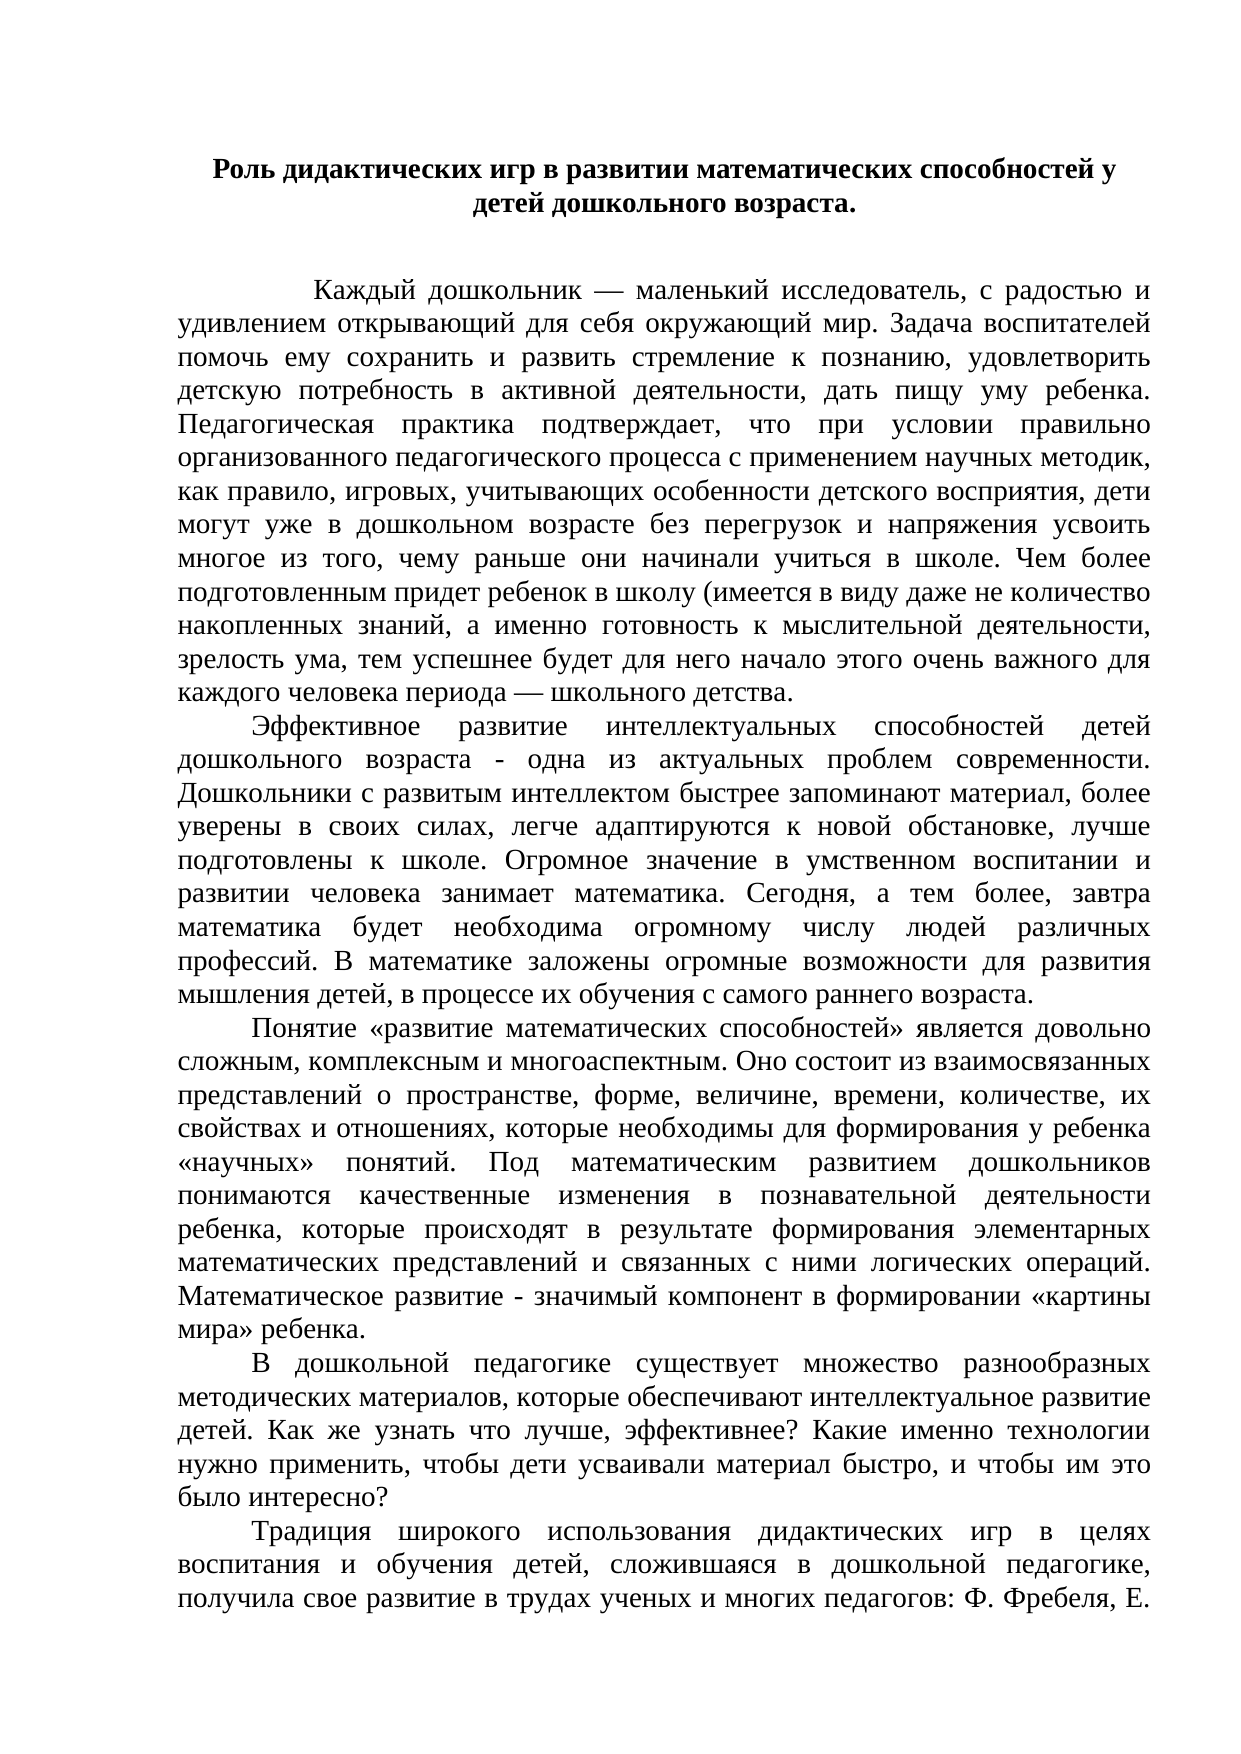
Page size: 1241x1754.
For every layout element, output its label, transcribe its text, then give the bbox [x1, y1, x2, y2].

text Эффективное развитие интеллектуальных способностей детей дошкольного возраста - одна из актуальных проблем современности. Дошкольники с развитым интеллектом быстрее запоминают материал, более уверены в своих силах, легче адаптируются к новой обстановке, лучше подготовлены к школе. Огромное значение в умственном воспитании и развитии человека занимает математика. Сегодня, а тем более, завтра математика будет необходима огромному числу людей различных профессий. В математике заложены огромные возможности для развития мышления детей, в процессе их обучения с самого раннего возраста. [177, 708, 1152, 1010]
text Роль дидактических игр в развитии математических способностей у детей дошкольного возраста. [177, 152, 1152, 219]
text Понятие «развитие математических способностей» является довольно сложным, комплексным и многоаспектным. Оно состоит из взаимосвязанных представлений о пространстве, форме, величине, времени, количестве, их свойствах и отношениях, которые необходимы для формирования у ребенка «научных» понятий. Под математическим развитием дошкольников понимаются качественные изменения в познавательной деятельности ребенка, которые происходят в результате формирования элементарных математических представлений и связанных с ними логических операций. Математическое развитие - значимый компонент в формировании «картины мира» ребенка. [177, 1010, 1152, 1345]
text Каждый дошкольник — маленький исследователь, с радостью и удивлением открывающий для себя окружающий мир. Задача воспитателей помочь ему сохранить и развить стремление к познанию, удовлетворить детскую потребность в активной деятельности, дать пищу уму ребенка. Педагогическая практика подтверждает, что при условии правильно организованного педагогического процесса с применением научных методик, как правило, игровых, учитывающих особенности детского восприятия, дети могут уже в дошкольном возрасте без перегрузок и напряжения усвоить многое из того, чему раньше они начинали учиться в школе. Чем более подготовленным придет ребенок в школу (имеется в виду даже не количество накопленных знаний, а именно готовность к мыслительной деятельности, зрелость ума, тем успешнее будет для него начало этого очень важного для каждого человека периода — школьного детства. [177, 272, 1152, 708]
text В дошкольной педагогике существует множество разнообразных методических материалов, которые обеспечивают интеллектуальное развитие детей. Как же узнать что лучше, эффективнее? Какие именно технологии нужно применить, чтобы дети усваивали материал быстро, и чтобы им это было интересно? [177, 1345, 1152, 1513]
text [177, 1513, 1152, 1613]
